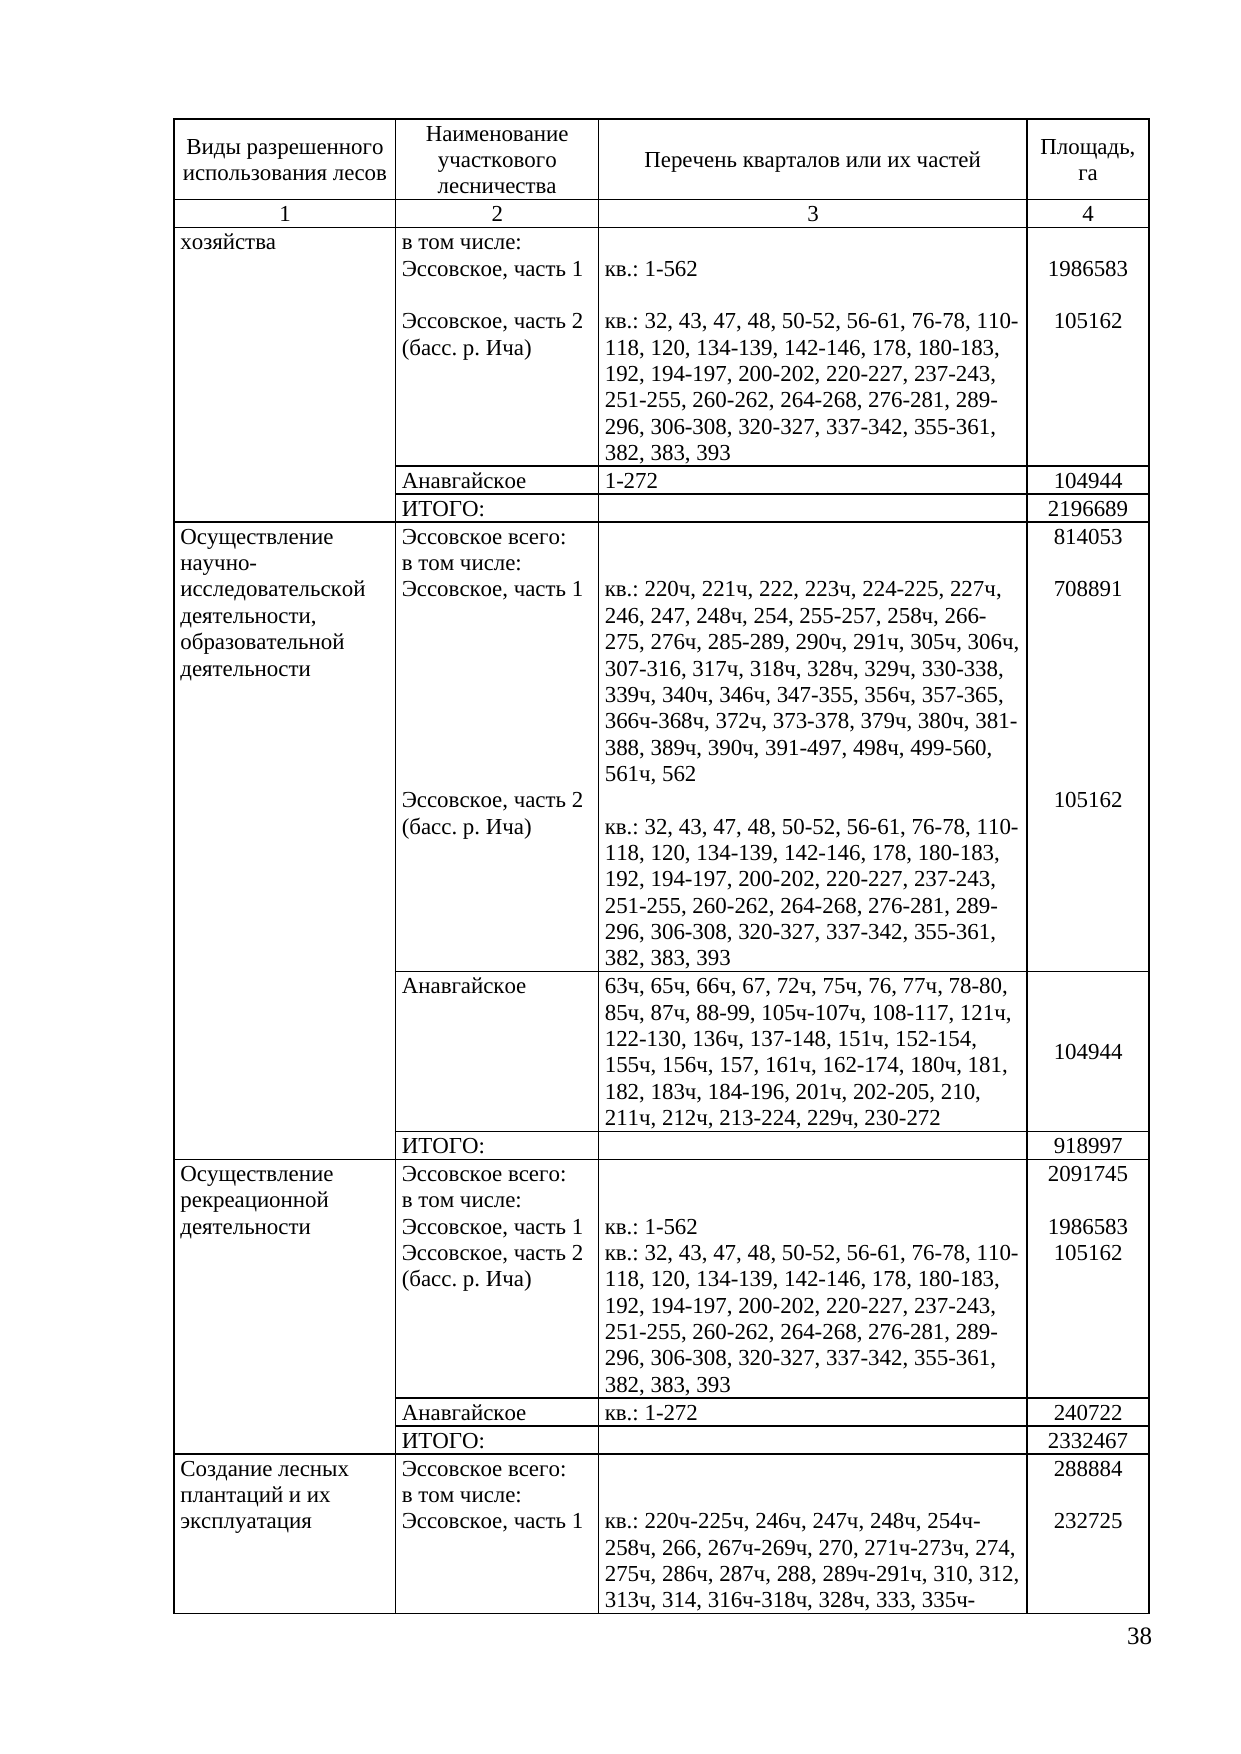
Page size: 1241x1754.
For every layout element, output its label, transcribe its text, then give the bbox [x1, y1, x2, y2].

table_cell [396, 1455, 598, 1613]
table_cell ИТОГО: [396, 495, 598, 521]
table_header Наименование участкового лесничества [396, 120, 598, 199]
table_cell [599, 1132, 1026, 1158]
table_cell [599, 495, 1026, 521]
table_cell Ведение сельского хозяйства [175, 228, 395, 521]
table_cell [599, 228, 1026, 465]
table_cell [599, 1455, 1026, 1613]
table_cell 2332467 [1028, 1427, 1148, 1453]
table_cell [396, 228, 598, 465]
table_cell Осуществление рекреационной деятельности [175, 1160, 395, 1453]
table_header Виды разрешенного использования лесов [175, 120, 395, 199]
table_cell Эссовское всего: в том числе: Эссовское, часть 1 Эссовское, часть 2 (басс. р. Ича) [396, 1160, 598, 1397]
table_cell 288884 232725 56159 [1028, 1455, 1148, 1613]
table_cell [175, 1455, 395, 1613]
table_cell кв.: 220ч, 221ч, 222, 223ч, 224-225, 227ч, 246, 247, 248ч, 254, 255-257, 258ч, 266-275, 276ч, 285-289, 290ч, 291ч, 305ч, 306ч, 307-316, 317ч, 318ч, 328ч, 329ч, 330-338, 339ч, 340ч, 346ч, 347-355, 356ч, 357-365, 366ч-368ч, 372ч, 373-378, 379ч, 380ч, 381-388, 389ч, 390ч, 391-497, 498ч, 499-560, 561ч, 562 кв.: 32, 43, 47, 48, 50-52, 56-61, 76-78, 110-118, 120, 134-139, 142-146, 178, 180-183, 192, 194-197, 200-202, 220-227, 237-243, 251-255, 260-262, 264-268, 276-281, 289-296, 306-308, 320-327, 337-342, 355-361, 382, 383, 393 [599, 523, 1026, 971]
table_cell 240722 [1028, 1399, 1148, 1425]
table_cell 4 [1028, 200, 1148, 227]
table_cell ИТОГО: [396, 1427, 598, 1453]
table_cell 104944 [1028, 972, 1148, 1131]
table_cell 1-272 [599, 467, 1026, 493]
table_cell 918997 [1028, 1132, 1148, 1158]
table_cell 2 [396, 200, 598, 227]
table_cell 63ч, 65ч, 66ч, 67, 72ч, 75ч, 76, 77ч, 78-80, 85ч, 87ч, 88-99, 105ч-107ч, 108-117, 121ч, 122-130, 136ч, 137-148, 151ч, 152-154, 155ч, 156ч, 157, 161ч, 162-174, 180ч, 181, 182, 183ч, 184-196, 201ч, 202-205, 210, 211ч, 212ч, 213-224, 229ч, 230-272 [599, 972, 1026, 1131]
table_cell кв.: 1-272 [599, 1399, 1026, 1425]
table_cell Эссовское всего: в том числе: Эссовское, часть 1 Эссовское, часть 2 (басс. р. Ича) [396, 523, 598, 971]
table_cell 2091745 1986583 105162 [1028, 1160, 1148, 1397]
table_cell 814053 708891 105162 [1028, 523, 1148, 971]
table_cell Анавгайское [396, 467, 598, 493]
table_cell Анавгайское [396, 1399, 598, 1425]
table_cell 104944 [1028, 467, 1148, 493]
table_cell 1 [175, 200, 395, 227]
table_cell 2196689 [1028, 495, 1148, 521]
table_cell ИТОГО: [396, 1132, 598, 1158]
table_cell 3 [599, 200, 1026, 227]
table_cell Осуществление научно-исследовательской деятельности, образовательной деятельности [175, 523, 395, 1158]
table_header Площадь, га [1028, 120, 1148, 199]
table_cell [599, 1427, 1026, 1453]
table_cell 2091745 1986583 105162 [1028, 228, 1148, 465]
table_header Перечень кварталов или их частей [599, 120, 1026, 199]
table_cell Анавгайское [396, 972, 598, 1131]
